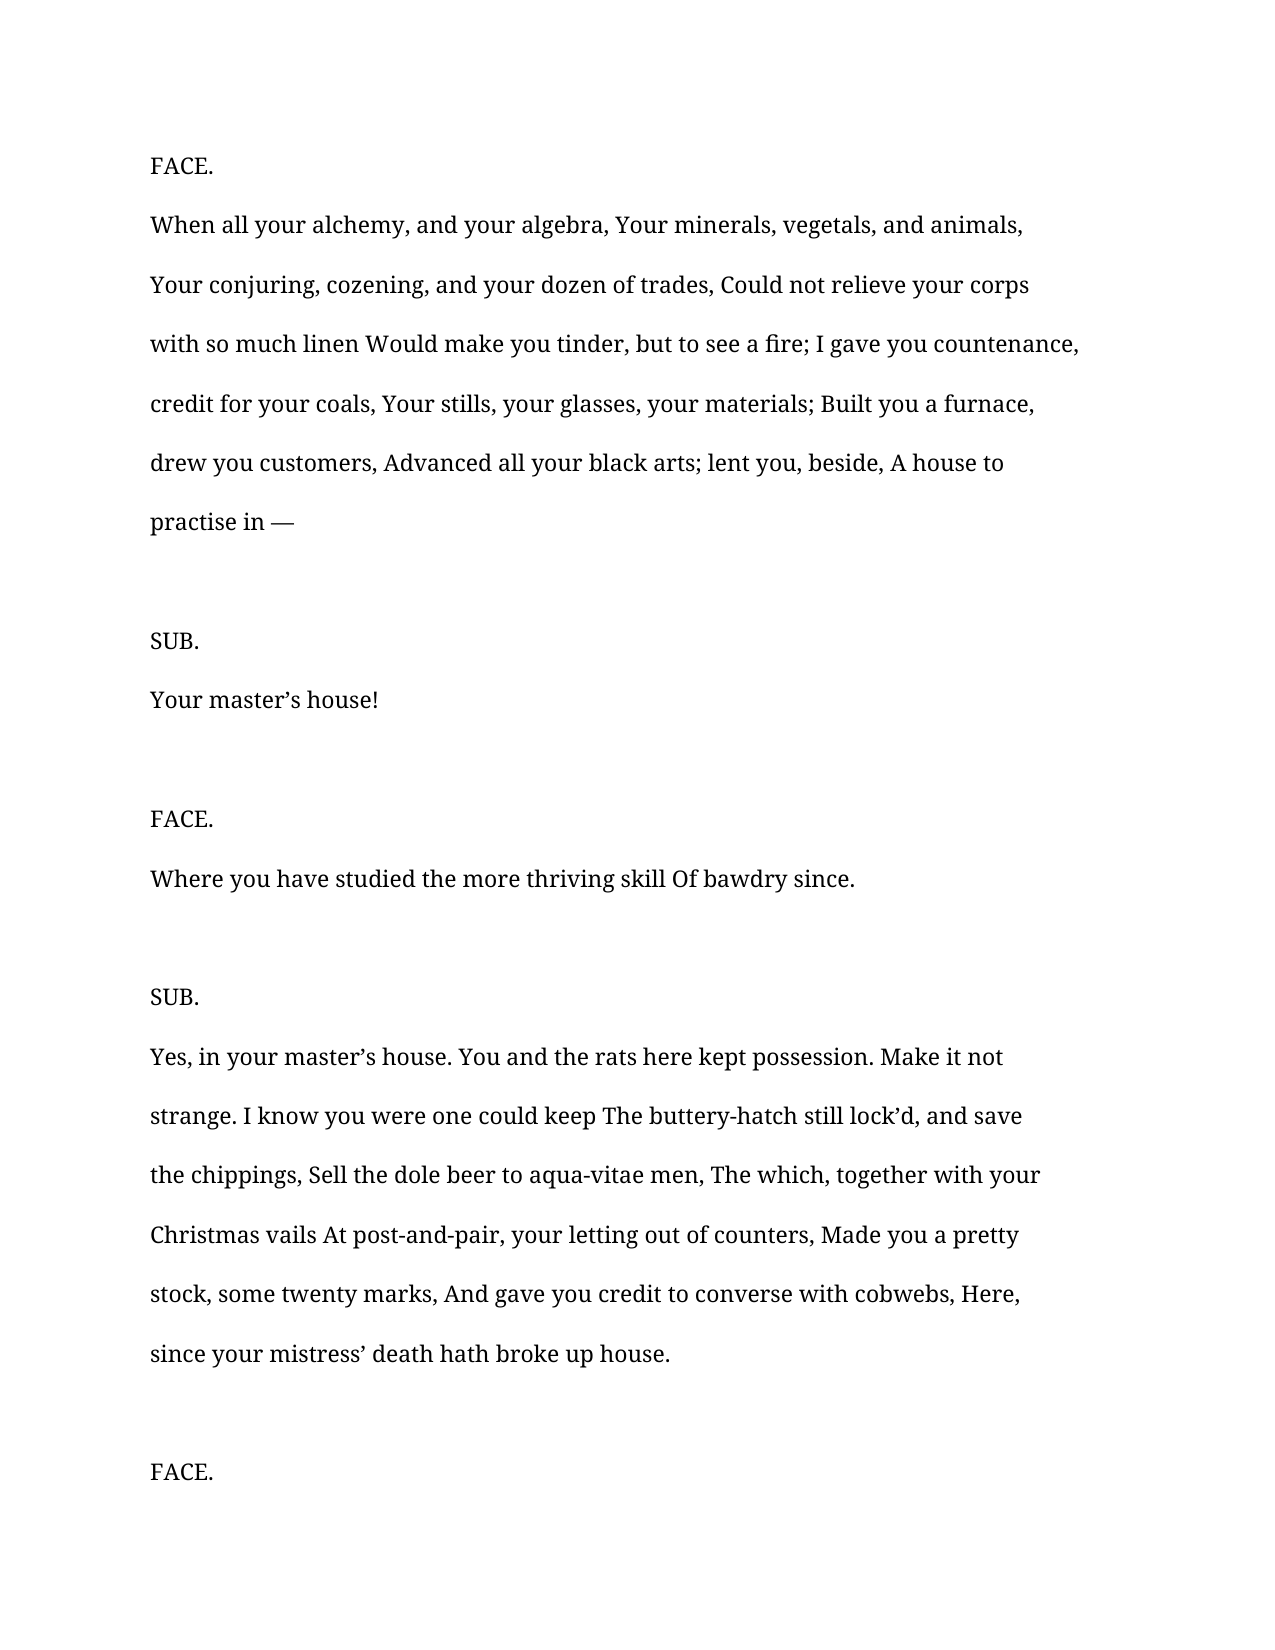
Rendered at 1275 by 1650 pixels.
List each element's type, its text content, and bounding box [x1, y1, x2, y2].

text strange. I know you were one could keep The buttery-hatch still lock’d, and save [150, 1100, 1125, 1131]
text SUB. [150, 625, 1125, 656]
text stock, some twenty marks, And gave you credit to converse with cobwebs, Here, [150, 1278, 1125, 1309]
text Your master’s house! [150, 684, 1125, 716]
text FACE. [150, 803, 1125, 834]
text credit for your coals, Your stills, your glasses, your materials; Built you a furnace, [150, 387, 1125, 419]
text Yes, in your master’s house. You and the rats here kept possession. Make it not [150, 1041, 1125, 1072]
text Where you have studied the more thriving skill Of bawdry since. [150, 862, 1125, 894]
text SUB. [150, 981, 1125, 1012]
text since your mistress’ death hath broke up house. [150, 1337, 1125, 1369]
text Your conjuring, cozening, and your dozen of trades, Could not relieve your corps [150, 269, 1125, 300]
text Christmas vails At post-and-pair, your letting out of counters, Made you a pretty [150, 1219, 1125, 1250]
text FACE. [150, 1456, 1125, 1487]
text practise in — [150, 506, 1125, 537]
text with so much linen Would make you tinder, but to see a fire; I gave you countenance, [150, 328, 1125, 359]
text When all your alchemy, and your algebra, Your minerals, vegetals, and animals, [150, 209, 1125, 241]
text FACE. [150, 150, 1125, 181]
text drew you customers, Advanced all your black arts; lent you, beside, A house to [150, 447, 1125, 478]
text the chippings, Sell the dole beer to aqua-vitae men, The which, together with your [150, 1159, 1125, 1191]
